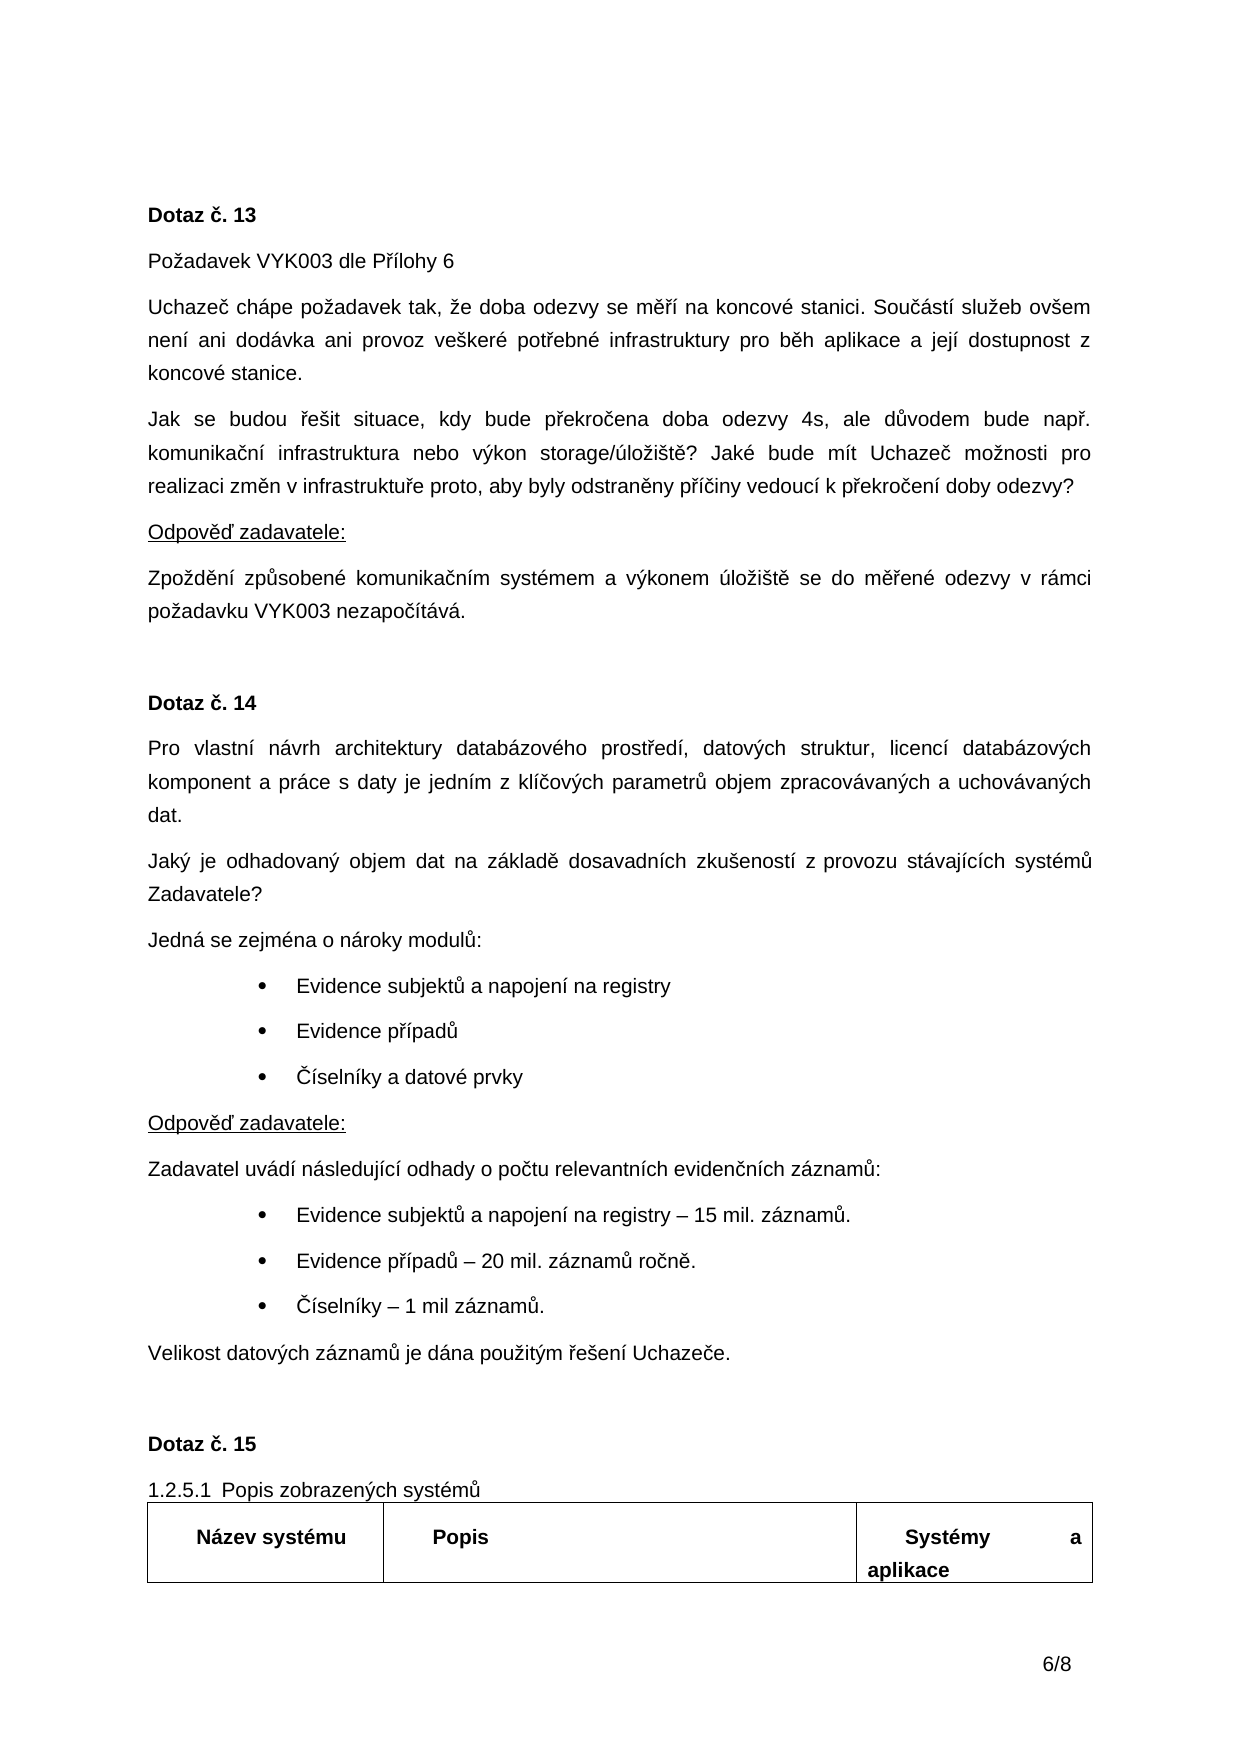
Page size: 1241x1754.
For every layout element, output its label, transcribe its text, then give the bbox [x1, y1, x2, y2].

text Pro vlastní návrh architektury databázového prostředí, datových struktur, licencí databázových komponent a práce s daty je jedním z klíčových parametrů objem zpracovávaných a uchovávaných dat. [148, 727, 1093, 827]
text Velikost datových záznamů je dána použitým řešení Uchazeče. [148, 1331, 1093, 1364]
list Evidence případů – 20 mil. záznamů ročně. [258, 1239, 1093, 1273]
text Jedná se zejména o nároky modulů: [148, 918, 1093, 952]
text Jaký je odhadovaný objem dat na základě dosavadních zkušeností z provozu stávajících systémů Zadavatele? [148, 839, 1093, 906]
table_header Systémy a aplikace [857, 1503, 1092, 1582]
text Zadavatel uvádí následující odhady o počtu relevantních evidenčních záznamů: [148, 1148, 1093, 1181]
text Zpoždění způsobené komunikačním systémem a výkonem úložiště se do měřené odezvy v rámci požadavku VYK003 nezapočítává. [148, 556, 1093, 623]
list Číselníky – 1 mil záznamů. [258, 1285, 1093, 1318]
text Odpověď zadavatele: [148, 1102, 1093, 1135]
list Číselníky a datové prvky [258, 1056, 1093, 1089]
text Dotaz č. 15 [148, 1423, 1093, 1456]
text Odpověď zadavatele: [148, 510, 1093, 543]
list Evidence případů [258, 1010, 1093, 1043]
text Dotaz č. 14 [148, 681, 1093, 714]
text Jak se budou řešit situace, kdy bude překročena doba odezvy 4s, ale důvodem bude např. komunikační infrastruktura nebo výkon storage/úložiště? Jaké bude mít Uchazeč možnosti pro realizaci změn v infrastruktuře proto, aby byly odstraněny příčiny vedoucí k překročení doby odezvy? [148, 398, 1093, 498]
text Uchazeč chápe požadavek tak, že doba odezvy se měří na koncové stanici. Součástí služeb ovšem není ani dodávka ani provoz veškeré potřebné infrastruktury pro běh aplikace a její dostupnost z koncové stanice. [148, 285, 1093, 385]
text 1.2.5.1 Popis zobrazených systémů [148, 1468, 1093, 1502]
text Požadavek VYK003 dle Přílohy 6 [148, 239, 1093, 273]
text Dotaz č. 13 [148, 193, 1093, 227]
list Evidence subjektů a napojení na registry – 15 mil. záznamů. [258, 1193, 1093, 1227]
table_header Popis [384, 1503, 856, 1582]
list Evidence subjektů a napojení na registry [258, 964, 1093, 998]
table_header Název systému [148, 1503, 383, 1582]
